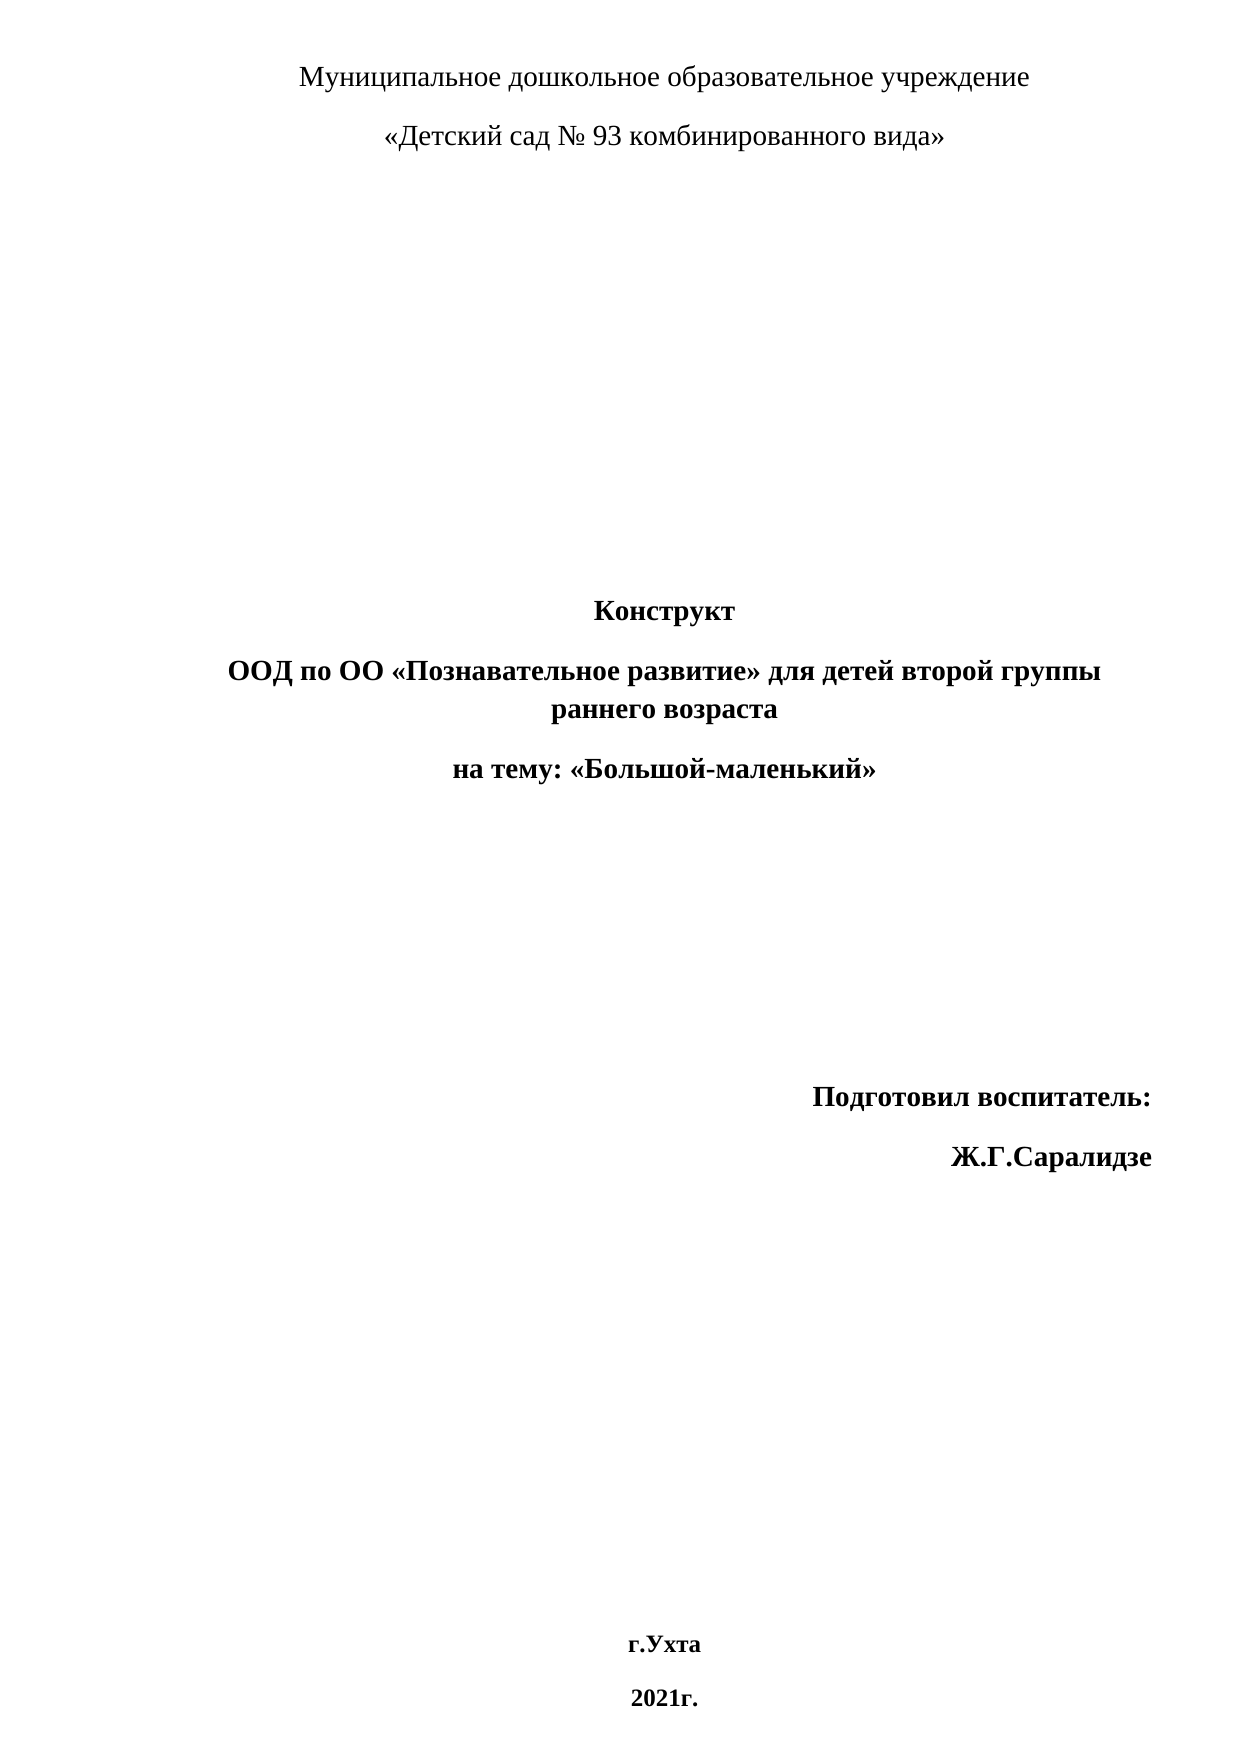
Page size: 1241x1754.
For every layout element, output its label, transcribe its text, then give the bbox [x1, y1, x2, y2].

text на тему: «Большой-маленький» [177, 751, 1152, 784]
text ООД по ОО «Познавательное развитие» для детей второй группы раннего возраста [177, 653, 1152, 725]
text г.Ухта [177, 1629, 1152, 1658]
text Ж.Г.Саралидзе [177, 1139, 1152, 1172]
text 2021г. [177, 1683, 1152, 1712]
text «Детский сад № 93 комбинированного вида» [177, 118, 1152, 152]
text Конструкт [177, 593, 1152, 627]
text Подготовил воспитатель: [177, 1079, 1152, 1113]
text Муниципальное дошкольное образовательное учреждение [177, 59, 1152, 93]
